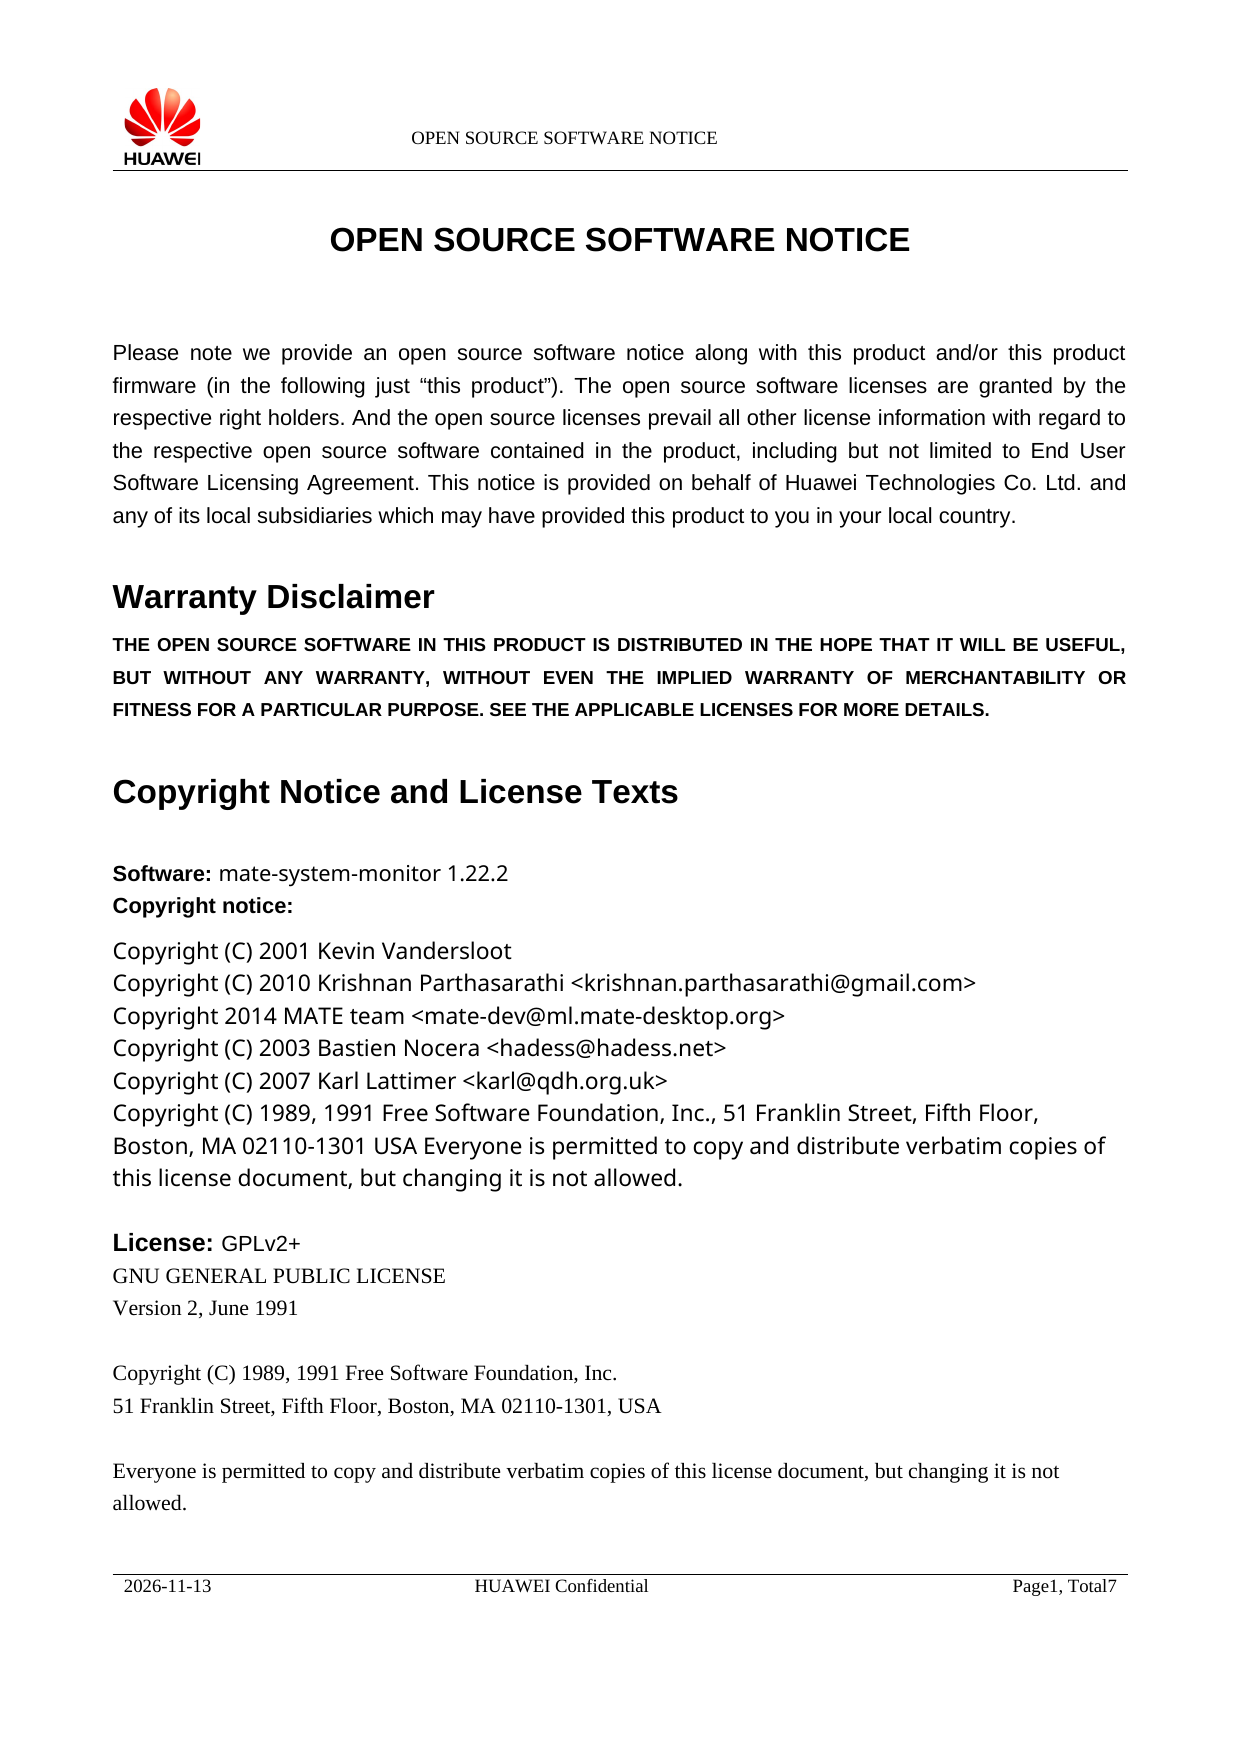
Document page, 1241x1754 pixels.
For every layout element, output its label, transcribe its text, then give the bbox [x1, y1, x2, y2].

text Copyright Notice and License Texts [112, 759, 1128, 824]
text Copyright 2014 MATE team <mate-dev@ml.mate-desktop.org> [112, 999, 1128, 1031]
text Copyright (C) 2003 Bastien Nocera <hadess@hadess.net> [112, 1031, 1128, 1064]
text Copyright (C) 2007 Karl Lattimer <karl@qdh.org.uk> [112, 1064, 1128, 1096]
text Copyright (C) 2010 Krishnan Parthasarathi <krishnan.parthasarathi@gmail.com> [112, 966, 1128, 999]
text Copyright (C) 2001 Kevin Vandersloot [112, 934, 1128, 966]
title Software: mate-system-monitor 1.22.2 [112, 856, 1128, 889]
text Warranty Disclaimer [112, 564, 1128, 629]
text Copyright (C) 1989, 1991 Free Software Foundation, Inc., 51 Franklin Street, Fifth Floor, Boston, MA 02110-1301 USA Everyone is permitted to copy and distribute verbatim copies of this license document, but changing it is not allowed. [112, 1096, 1128, 1194]
text License: GPLv2+ [112, 1226, 1128, 1259]
text OPEN SOURCE SOFTWARE NOTICE [112, 206, 1128, 271]
text Copyright notice: [112, 889, 1128, 921]
text Please note we provide an open source software notice along with this product and/or this product firmware (in the following just “this product”). The open source software licenses are granted by the respective right holders. And the open source licenses prevail all other license information with regard to the respective open source software contained in the product, including but not limited to End User Software Licensing Agreement. This notice is provided on behalf of Huawei Technologies Co. Ltd. and any of its local subsidiaries which may have provided this product to you in your local country. [112, 336, 1128, 531]
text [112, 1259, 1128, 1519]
picture [124, 88, 201, 165]
text The open source software in this product is distributed in the hope that it will be useful, but WITHOUT ANY WARRANTY, without even the implied warranty of MERCHANTABILITY or FITNESS FOR A PARTICULAR PURPOSE. See the applicable licenses for more details. [112, 629, 1128, 726]
